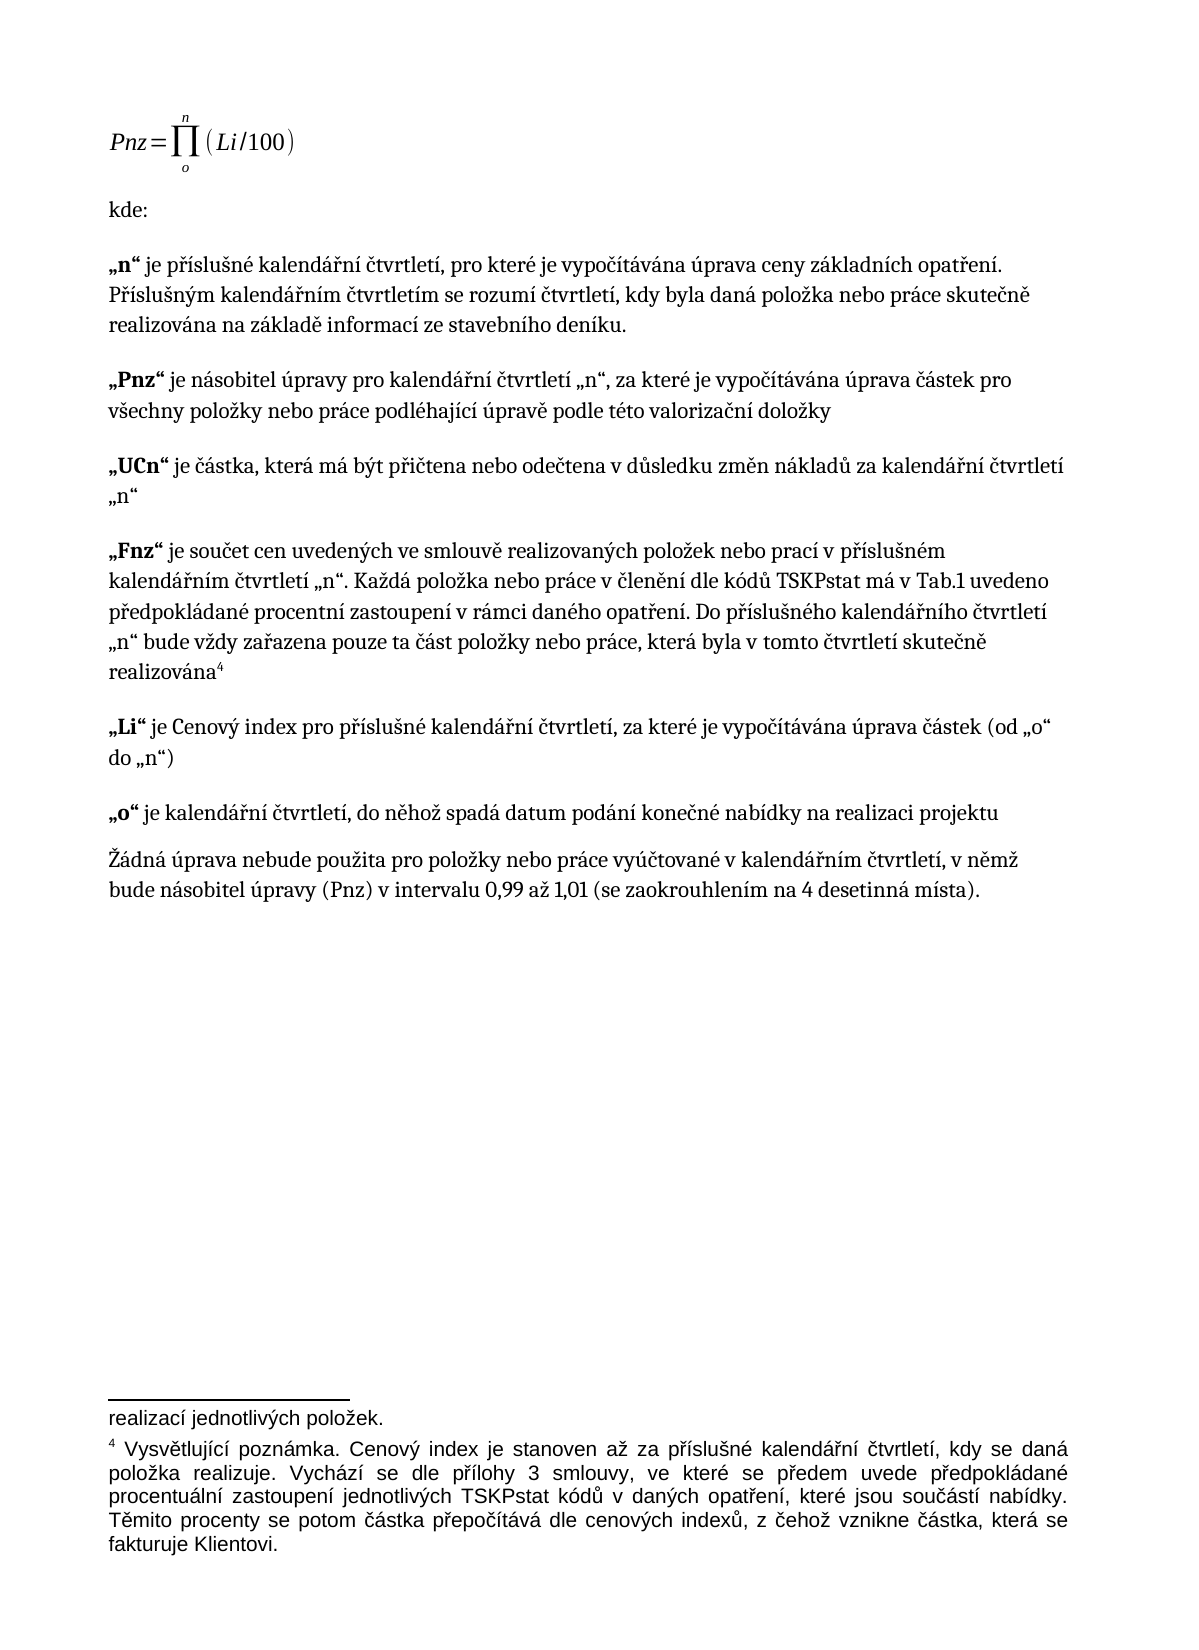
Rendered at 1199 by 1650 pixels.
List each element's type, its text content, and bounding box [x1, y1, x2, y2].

text „Pnz“ je násobitel úpravy pro kalendářní čtvrtletí „n“, za které je vypočítávána úprava částek pro všechny položky nebo práce podléhající úpravě podle této valorizační doložky [108, 367, 1070, 424]
text „UCn“ je částka, která má být přičtena nebo odečtena v důsledku změn nákladů za kalendářní čtvrtletí „n“ [108, 453, 1070, 509]
text „o“ je kalendářní čtvrtletí, do něhož spadá datum podání konečné nabídky na realizaci projektu [108, 799, 1070, 826]
text kde: [108, 196, 1070, 223]
text „n“ je příslušné kalendářní čtvrtletí, pro které je vypočítávána úprava ceny základních opatření. Příslušným kalendářním čtvrtletím se rozumí čtvrtletí, kdy byla daná položka nebo práce skutečně realizována na základě informací ze stavebního deníku. [108, 252, 1070, 338]
text Žádná úprava nebude použita pro položky nebo práce vyúčtované v kalendářním čtvrtletí, v němž bude násobitel úpravy (Pnz) v intervalu 0,99 až 1,01 (se zaokrouhlením na 4 desetinná místa). [108, 846, 1070, 903]
text „Li“ je Cenový index pro příslušné kalendářní čtvrtletí, za které je vypočítávána úprava částek (od „o“ do „n“) [108, 714, 1070, 771]
text „Fnz“ je součet cen uvedených ve smlouvě realizovaných položek nebo prací v příslušném kalendářním čtvrtletí „n“. Každá položka nebo práce v členění dle kódů TSKPstat má v Tab.1 uvedeno předpokládané procentní zastoupení v rámci daného opatření. Do příslušného kalendářního čtvrtletí „n“ bude vždy zařazena pouze ta část položky nebo práce, která byla v tomto čtvrtletí skutečně realizována [108, 538, 1070, 685]
